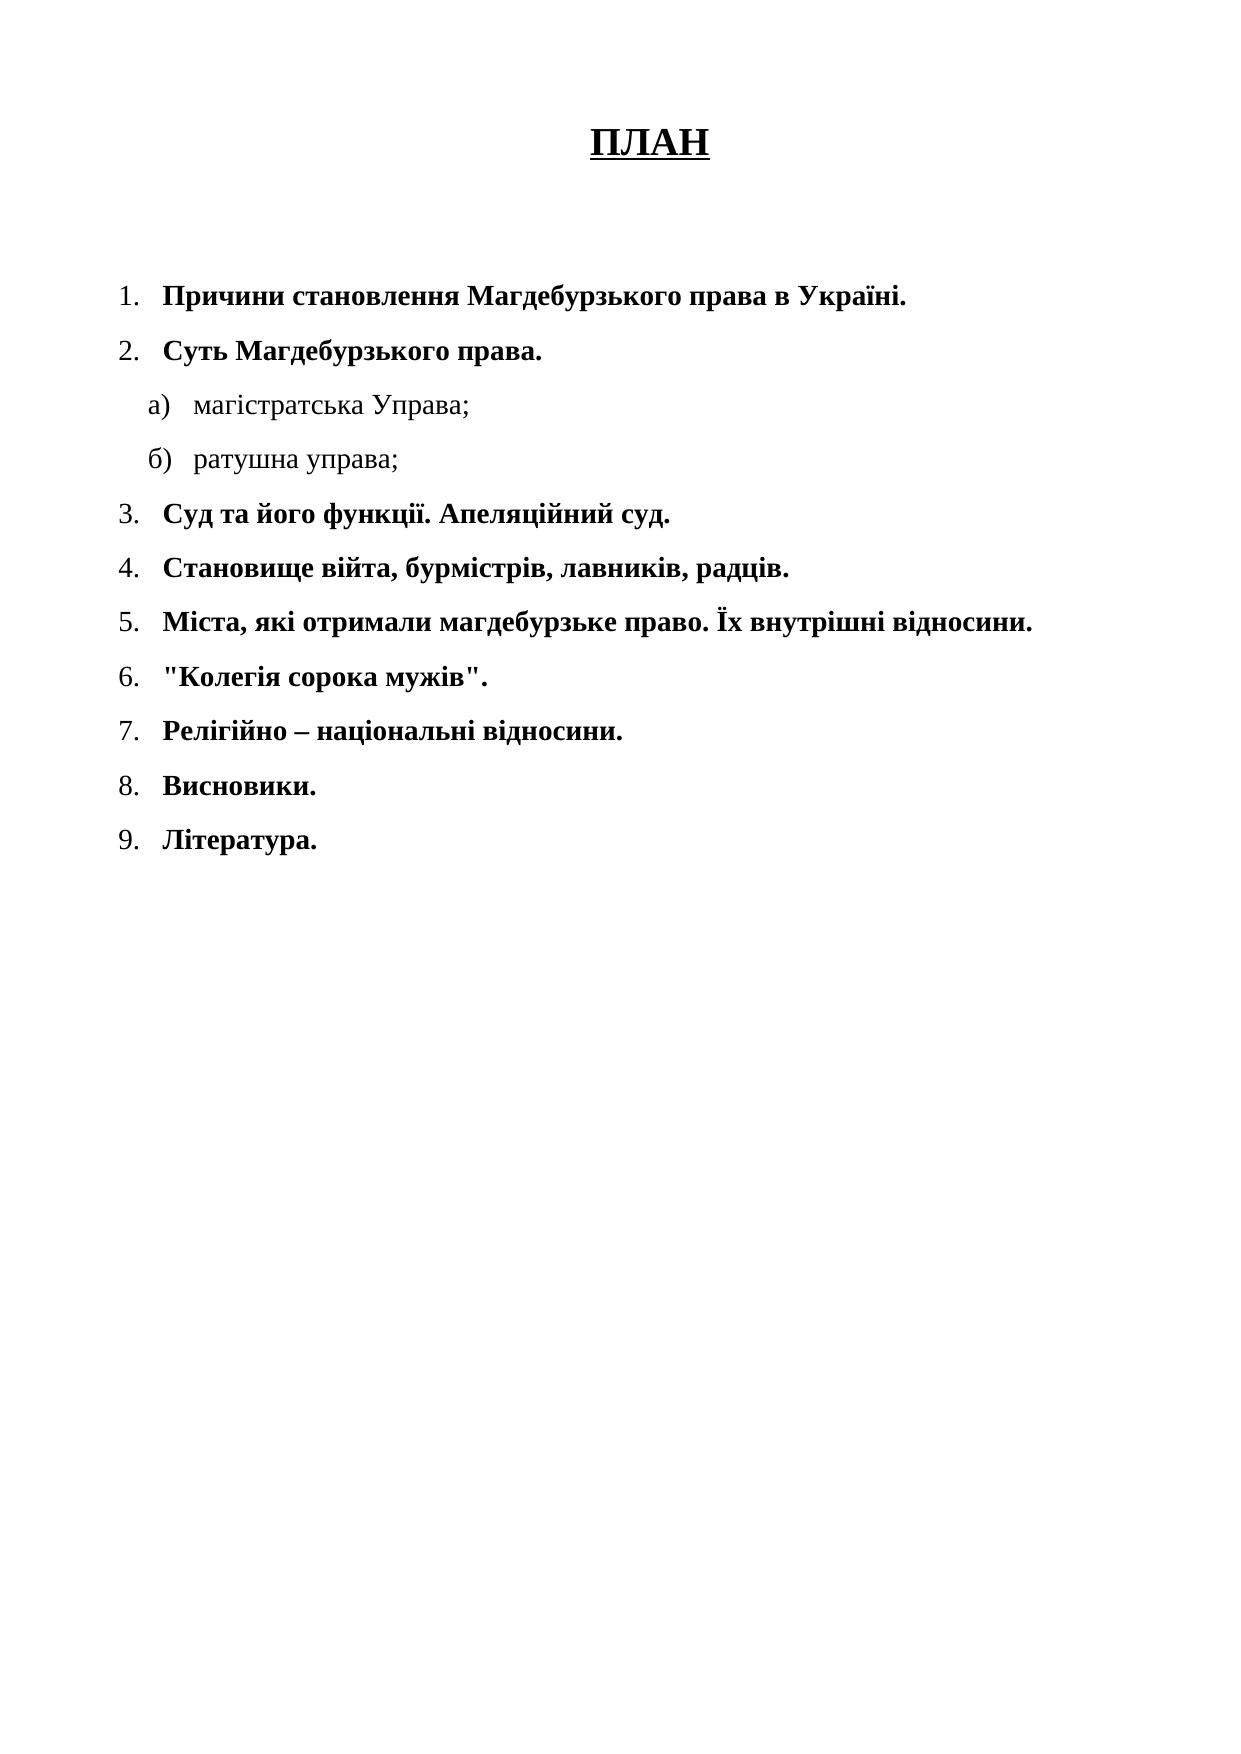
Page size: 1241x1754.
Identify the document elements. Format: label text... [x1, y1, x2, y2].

list "Колегія сорока мужів". [118, 659, 1181, 692]
list Становище війта, бурмістрів, лавників, радців. [118, 550, 1181, 584]
list Релігійно – національні відносини. [118, 713, 1181, 747]
text а) магістратська Управа; [148, 387, 1181, 421]
list Література. [118, 822, 1181, 856]
list Суть Магдебурзького права. [118, 333, 1181, 366]
list Висновики. [118, 768, 1181, 801]
text ПЛАН [118, 118, 1181, 164]
list Причини становлення Магдебурзького права в Україні. [118, 278, 1181, 312]
text б) ратушна управа; [148, 441, 1181, 475]
list Суд та його функції. Апеляційний суд. [118, 496, 1181, 529]
list Міста, які отримали магдебурзьке право. Їх внутрішні відносини. [118, 604, 1181, 638]
